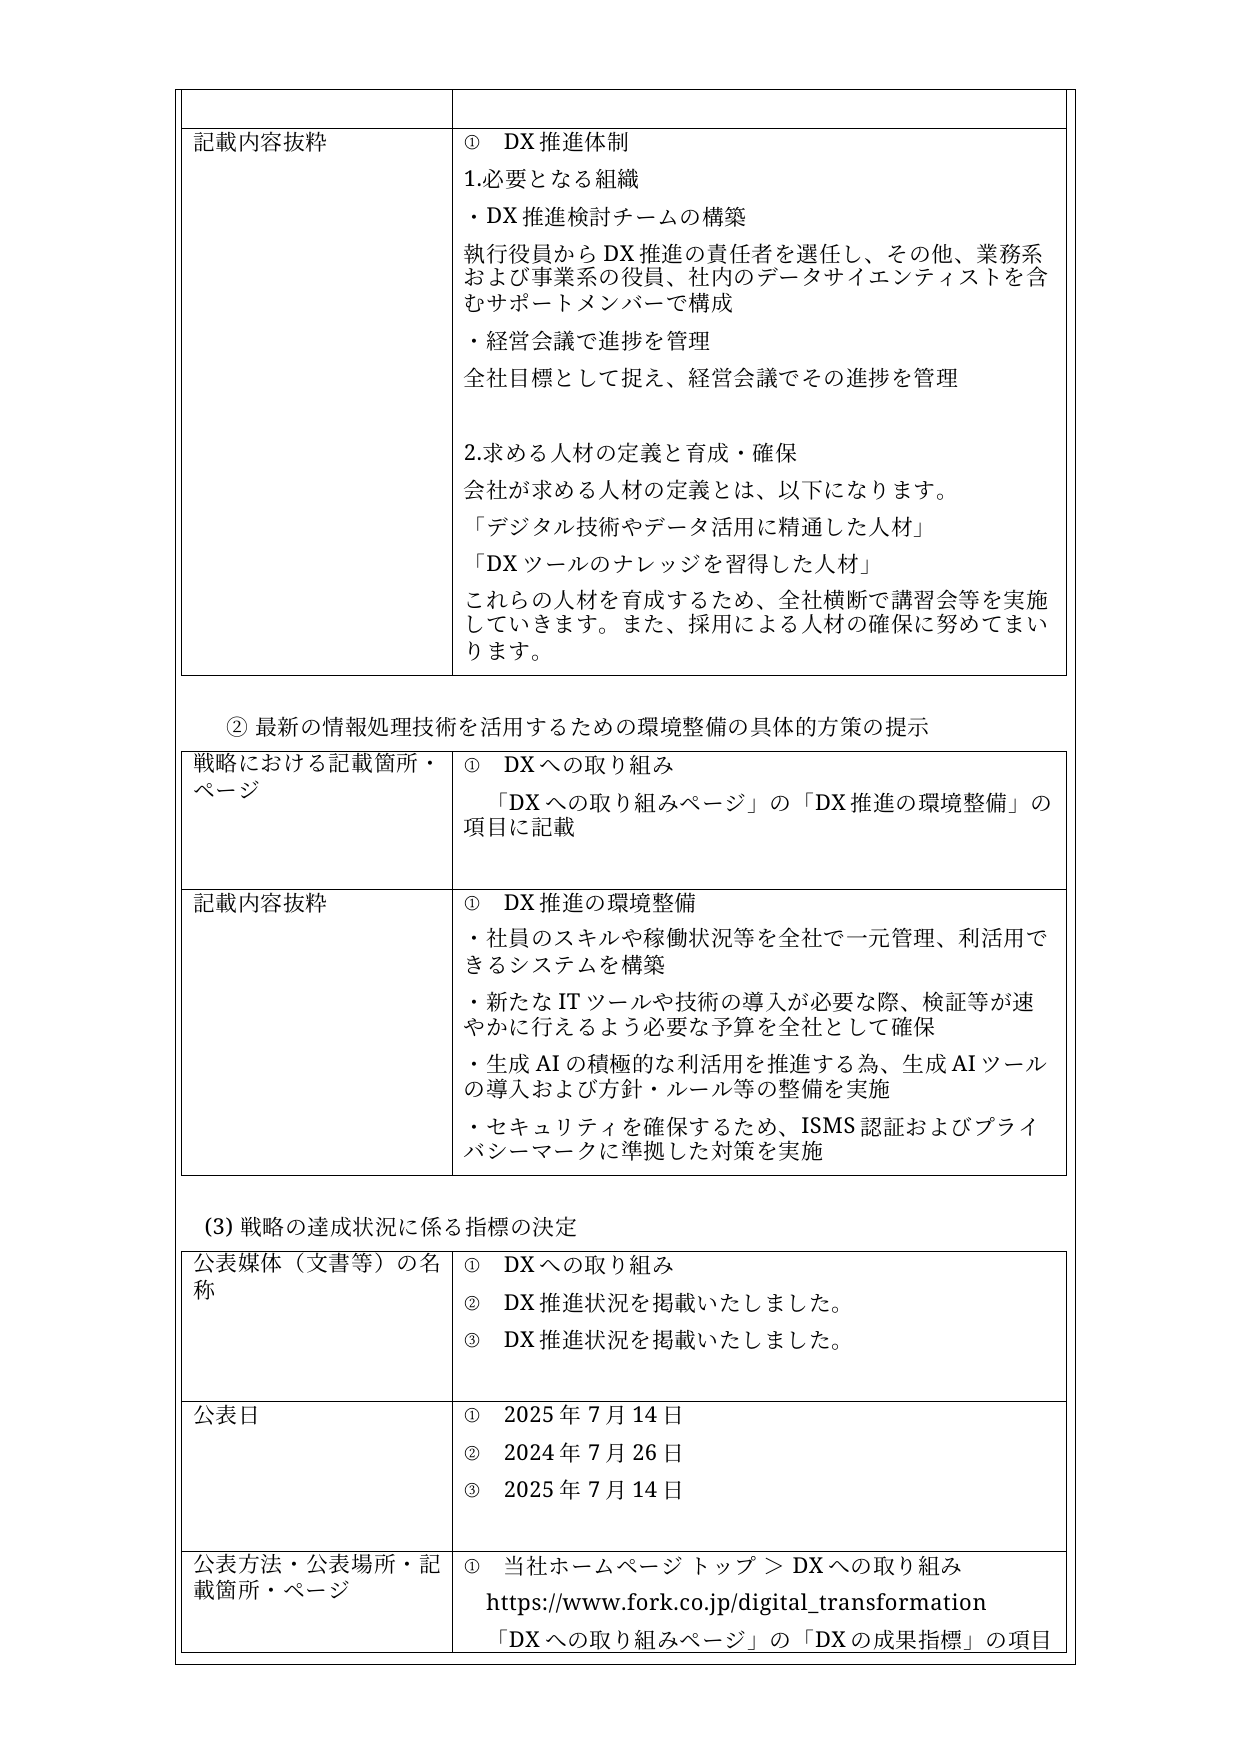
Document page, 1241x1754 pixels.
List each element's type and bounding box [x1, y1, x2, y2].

table_cell [176, 90, 1075, 1664]
